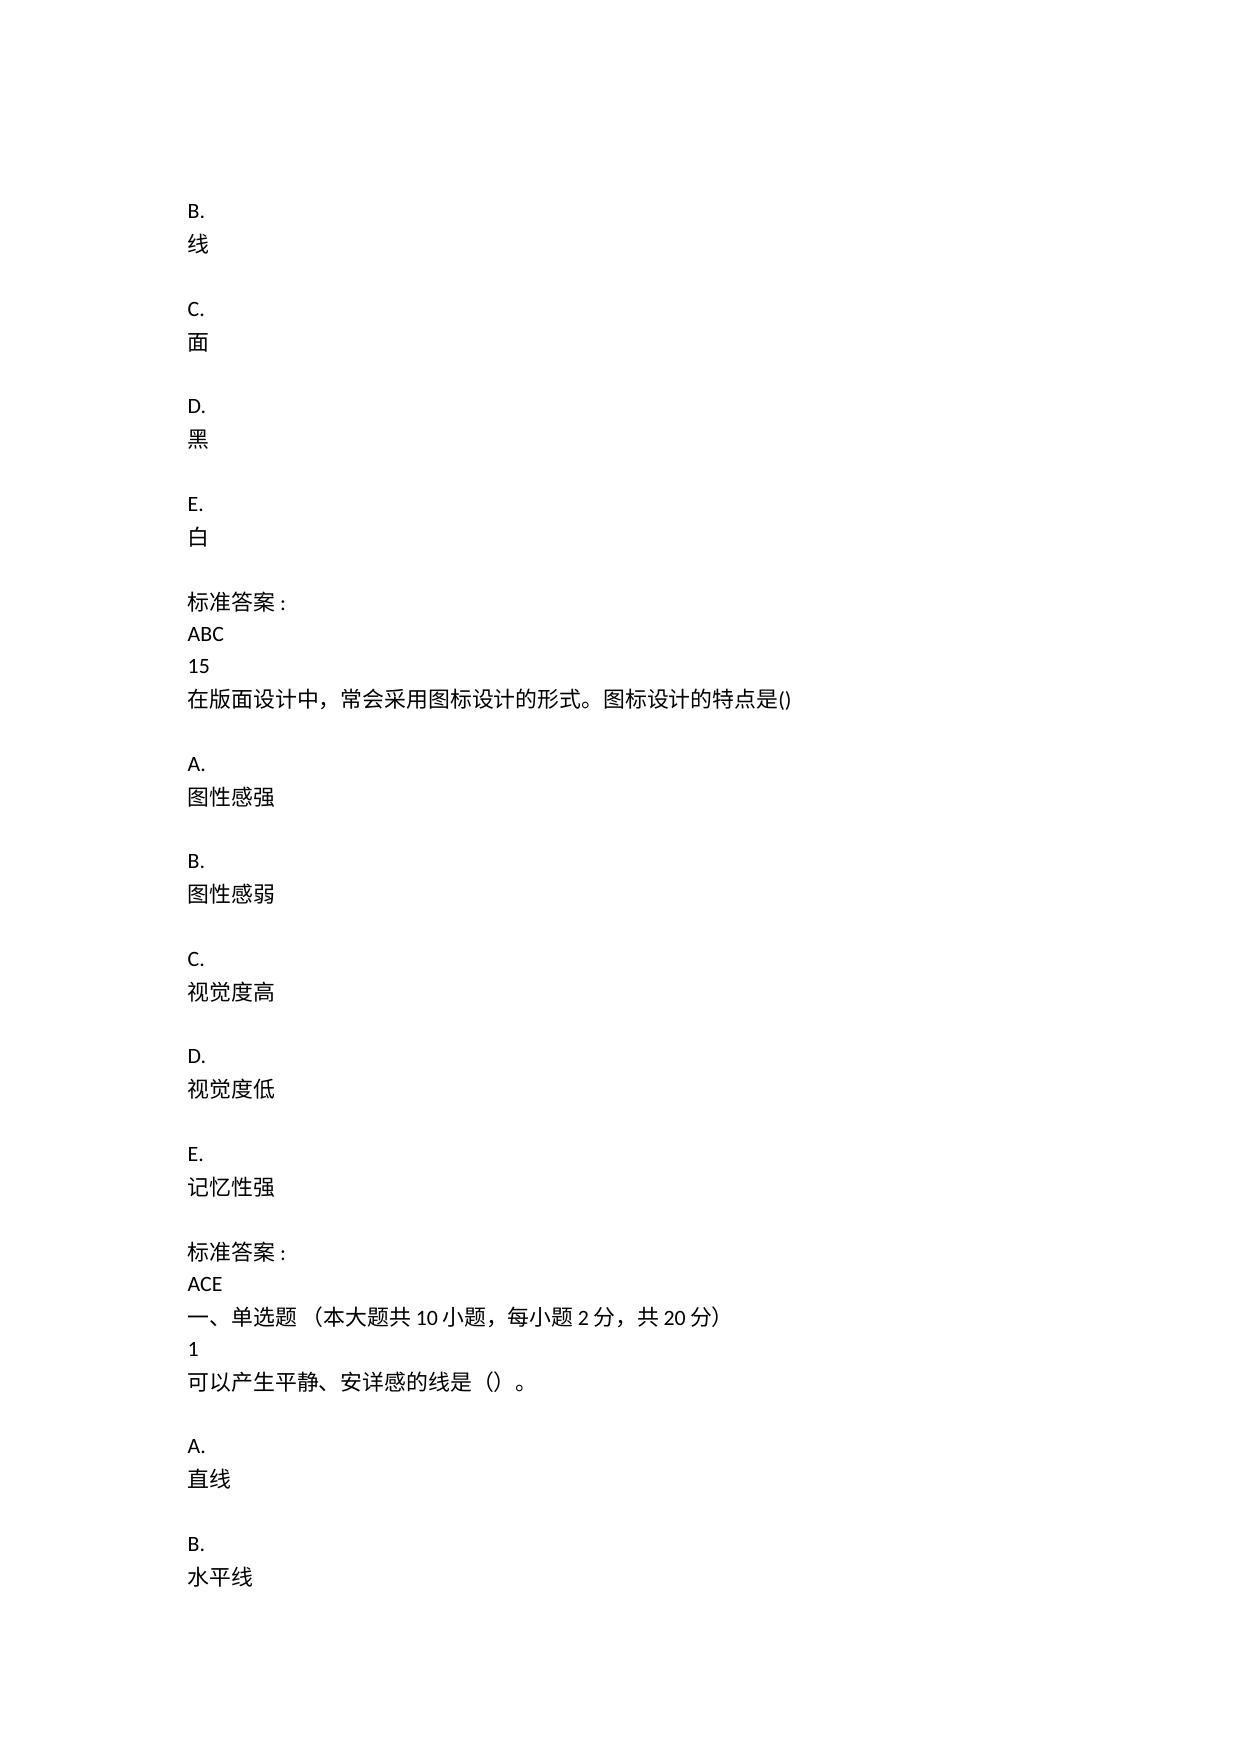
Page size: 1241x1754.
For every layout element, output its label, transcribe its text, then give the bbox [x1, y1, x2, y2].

text 1 [187, 1332, 1053, 1364]
text D. [187, 389, 1053, 422]
text A. [187, 1429, 1053, 1462]
text C. [187, 292, 1053, 324]
text 图性感强 [187, 779, 1053, 812]
text 水平线 [187, 1559, 1053, 1592]
text 可以产生平静、安详感的线是（）。 [187, 1364, 1053, 1397]
text 视觉度高 [187, 974, 1053, 1007]
text 黑 [187, 422, 1053, 454]
text 白 [187, 519, 1053, 552]
text 视觉度低 [187, 1072, 1053, 1104]
text B. [187, 844, 1053, 877]
text D. [187, 1039, 1053, 1072]
text 图性感弱 [187, 877, 1053, 909]
text 线 [187, 227, 1053, 259]
text 标准答案 : [187, 584, 1053, 617]
text E. [187, 1137, 1053, 1169]
text 直线 [187, 1462, 1053, 1494]
text E. [187, 487, 1053, 519]
text A. [187, 747, 1053, 779]
text 面 [187, 324, 1053, 357]
text B. [187, 1527, 1053, 1559]
text B. [187, 194, 1053, 227]
text 记忆性强 [187, 1169, 1053, 1202]
text C. [187, 942, 1053, 974]
text 在版面设计中，常会采用图标设计的形式。图标设计的特点是() [187, 682, 1053, 714]
text 15 [187, 649, 1053, 682]
text 标准答案 : [187, 1234, 1053, 1267]
text ACE [187, 1267, 1053, 1299]
text 一、单选题 （本大题共10小题，每小题2分，共20分） [187, 1299, 1053, 1332]
text ABC [187, 617, 1053, 649]
